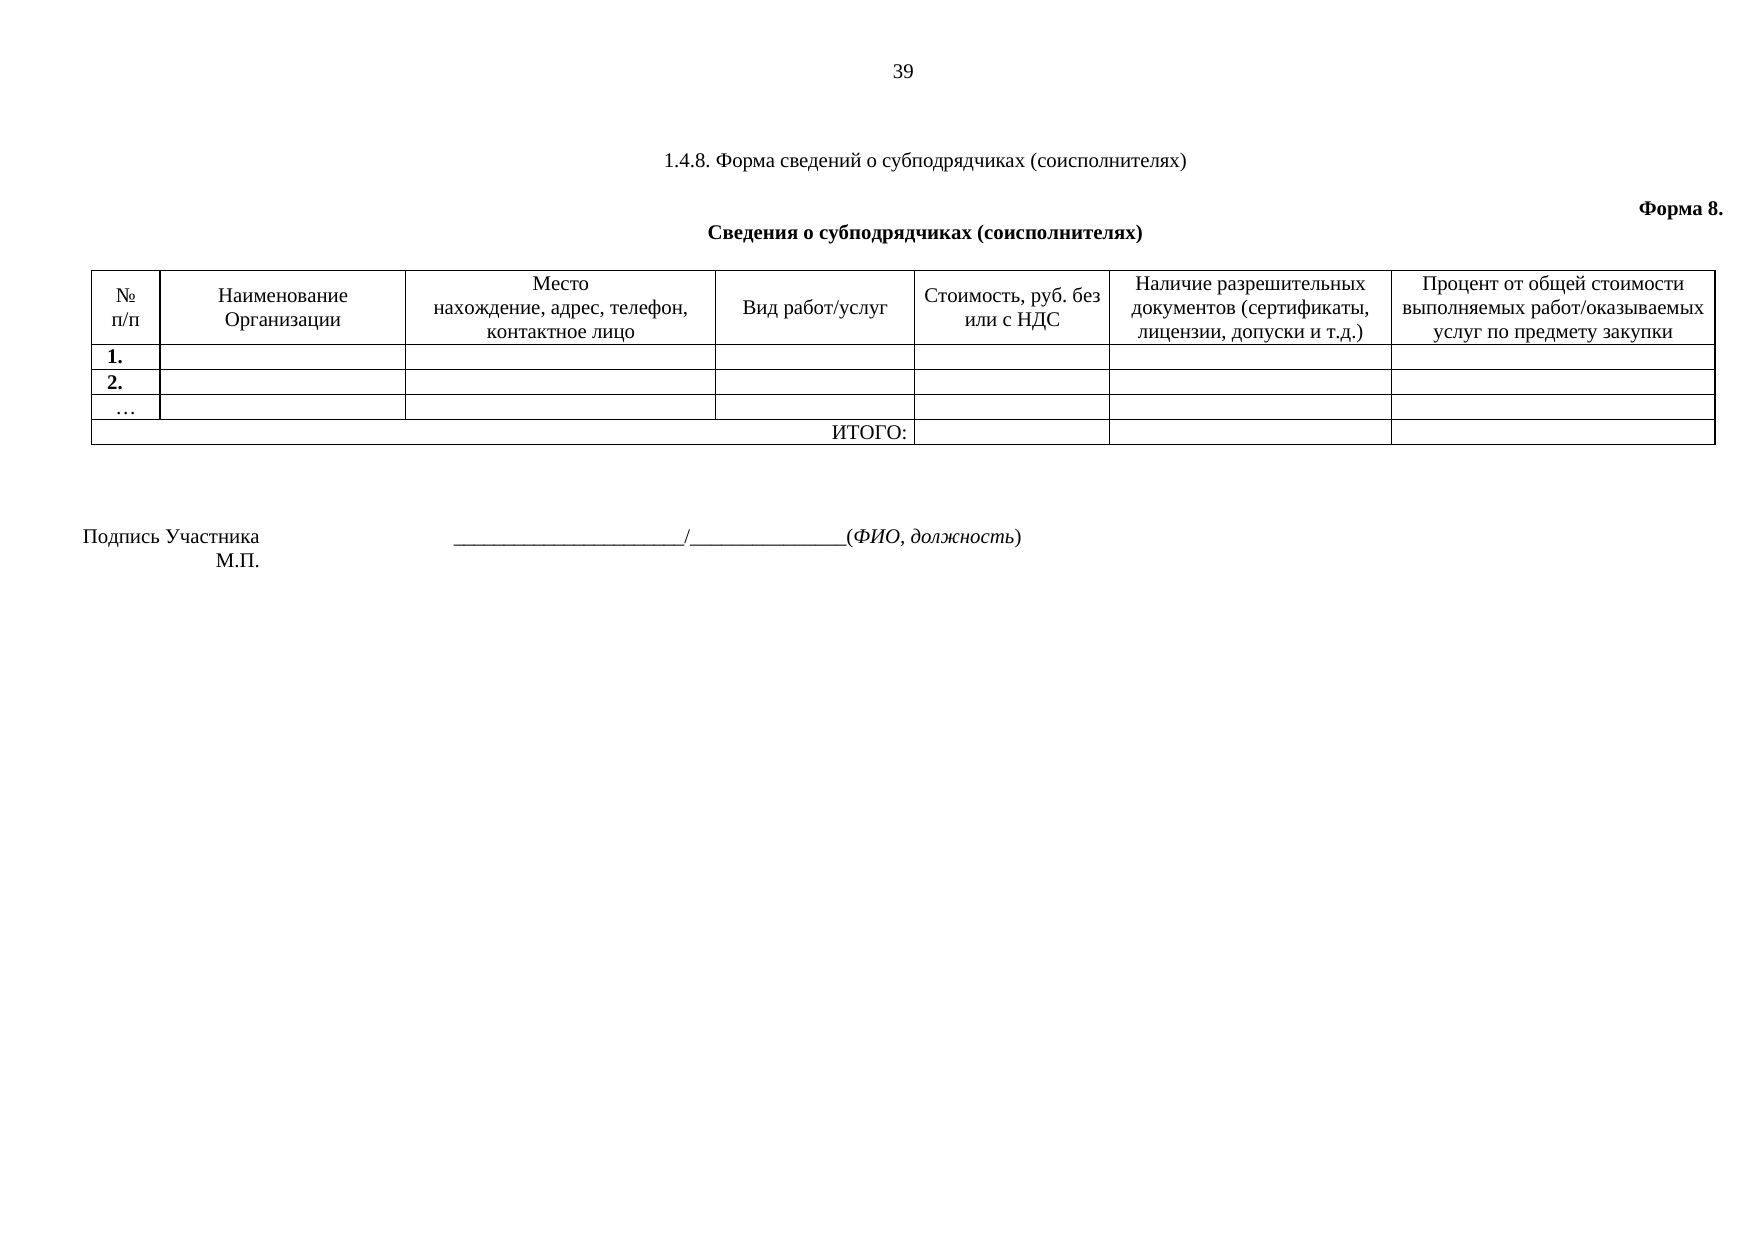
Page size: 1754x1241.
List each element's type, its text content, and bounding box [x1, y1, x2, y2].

table_header Место нахождение, адрес, телефон, контактное лицо [406, 271, 715, 343]
table_cell [1110, 395, 1391, 419]
table_cell [406, 395, 715, 419]
table_cell [716, 370, 914, 394]
table_cell [915, 345, 1109, 368]
table_cell [1110, 345, 1391, 368]
table_cell [406, 370, 715, 394]
text Сведения о субподрядчиках (соисполнителях) [127, 220, 1723, 244]
table_cell [1110, 370, 1391, 394]
table_cell [1392, 420, 1714, 444]
table_header Стоимость, руб. без или с НДС [915, 271, 1109, 343]
table_header Вид работ/услуг [716, 271, 914, 343]
table_cell [161, 395, 405, 419]
text Форма 8. [127, 196, 1723, 220]
text 1.4.8. Форма сведений о субподрядчиках (соисполнителях) [127, 148, 1723, 172]
table_cell ИТОГО: [92, 420, 914, 444]
table_header № п/п [92, 271, 159, 343]
table_cell [161, 345, 405, 368]
text М.П. [83, 548, 1723, 572]
table_header Наименование Организации [161, 271, 405, 343]
table_cell [161, 370, 405, 394]
table_cell [1110, 420, 1391, 444]
table_cell [1392, 370, 1714, 394]
text Подпись Участника /_______________(ФИО, должность) [83, 524, 1723, 548]
table_header Наличие разрешительных документов (сертификаты, лицензии, допуски и т.д.) [1110, 271, 1391, 343]
table_cell [1392, 395, 1714, 419]
table_cell [716, 395, 914, 419]
table_cell [406, 345, 715, 368]
table_header Процент от общей стоимости выполняемых работ/оказываемых услуг по предмету закупки [1392, 271, 1714, 343]
table_cell [1392, 345, 1714, 368]
table_cell [915, 370, 1109, 394]
table_cell … [92, 395, 159, 419]
table_cell [92, 370, 159, 394]
table_cell [915, 395, 1109, 419]
table_cell [92, 345, 159, 368]
table_cell [716, 345, 914, 368]
table_cell [915, 420, 1109, 444]
